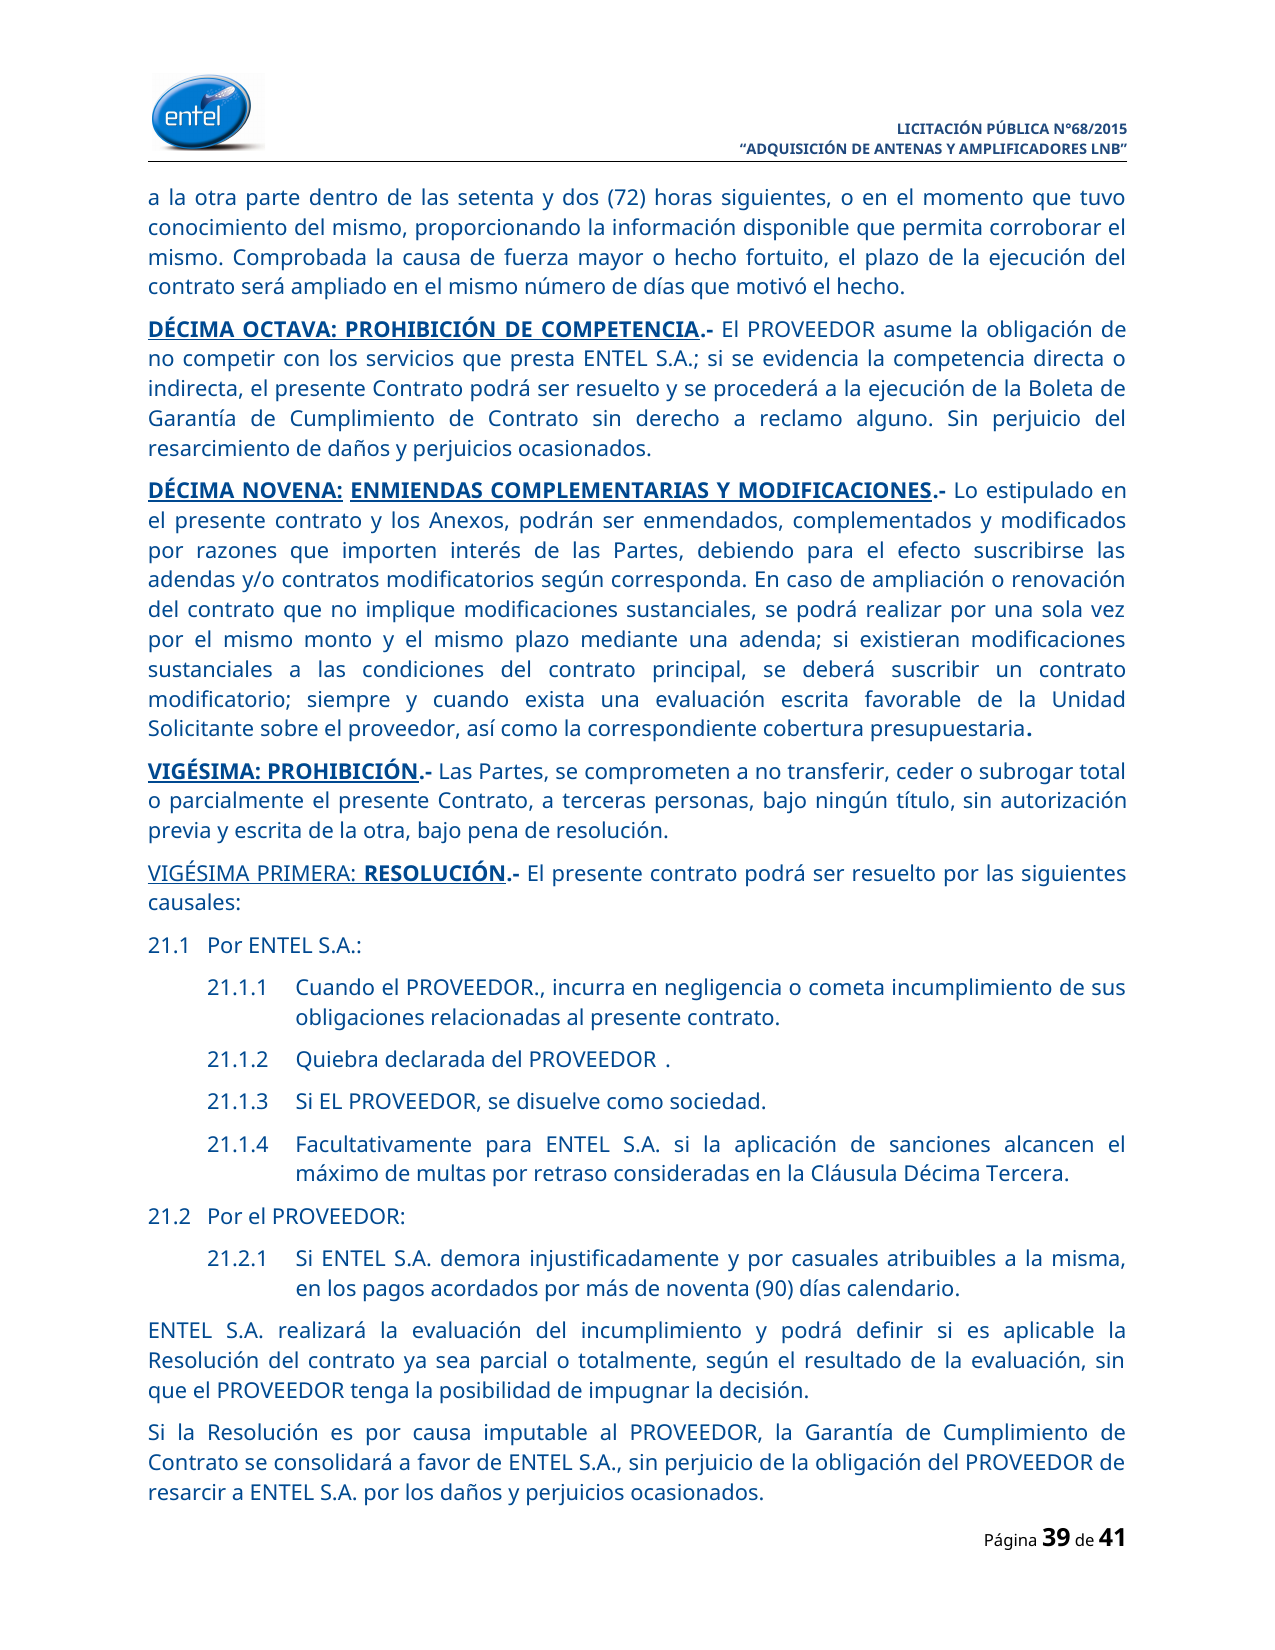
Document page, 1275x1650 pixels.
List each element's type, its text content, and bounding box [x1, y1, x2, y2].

text 21.2 Por el PROVEEDOR: [148, 1201, 1127, 1231]
text DÉCIMA NOVENA: ENMIENDAS COMPLEMENTARIAS Y MODIFICACIONES.- Lo estipulado en el presente contrato y los Anexos, podrán ser enmendados, complementados y modificados por razones que importen interés de las Partes, debiendo para el efecto suscribirse las adendas y/o contratos modificatorios según corresponda. En caso de ampliación o renovación del contrato que no implique modificaciones sustanciales, se podrá realizar por una sola vez por el mismo monto y el mismo plazo mediante una adenda; si existieran modificaciones sustanciales a las condiciones del contrato principal, se deberá suscribir un contrato modificatorio; siempre y cuando exista una evaluación escrita favorable de la Unidad Solicitante sobre el proveedor, así como la correspondiente cobertura presupuestaria. [148, 475, 1127, 743]
text 21.1.4 Facultativamente para ENTEL S.A. si la aplicación de sanciones alcancen el máximo de multas por retraso consideradas en la Cláusula Décima Tercera. [207, 1129, 1127, 1188]
text Si la Resolución es por causa imputable al PROVEEDOR, la Garantía de Cumplimiento de Contrato se consolidará a favor de ENTEL S.A., sin perjuicio de la obligación del PROVEEDOR de resarcir a ENTEL S.A. por los daños y perjuicios ocasionados. [148, 1417, 1127, 1506]
text 21.1.1 Cuando el PROVEEDOR., incurra en negligencia o cometa incumplimiento de sus obligaciones relacionadas al presente contrato. [207, 972, 1127, 1032]
text 21.1.2 Quiebra declarada del PROVEEDOR . [148, 1044, 1127, 1074]
picture [151, 73, 265, 151]
text DÉCIMA OCTAVA: PROHIBICIÓN DE COMPETENCIA.- El PROVEEDOR asume la obligación de no competir con los servicios que presta ENTEL S.A.; si se evidencia la competencia directa o indirecta, el presente Contrato podrá ser resuelto y se procederá a la ejecución de la Boleta de Garantía de Cumplimiento de Contrato sin derecho a reclamo alguno. Sin perjuicio del resarcimiento de daños y perjuicios ocasionados. [148, 314, 1127, 463]
text VIGÉSIMA: PROHIBICIÓN.- Las Partes, se comprometen a no transferir, ceder o subrogar total o parcialmente el presente Contrato, a terceras personas, bajo ningún título, sin autorización previa y escrita de la otra, bajo pena de resolución. [148, 756, 1127, 845]
text VIGÉSIMA PRIMERA: RESOLUCIÓN.- El presente contrato podrá ser resuelto por las siguientes causales: [148, 858, 1127, 917]
text 21.1.3 Si EL PROVEEDOR, se disuelve como sociedad. [148, 1086, 1127, 1116]
text ENTEL S.A. realizará la evaluación del incumplimiento y podrá definir si es aplicable la Resolución del contrato ya sea parcial o totalmente, según el resultado de la evaluación, sin que el PROVEEDOR tenga la posibilidad de impugnar la decisión. [148, 1315, 1127, 1404]
text 21.2.1 Si ENTEL S.A. demora injustificadamente y por casuales atribuibles a la misma, en los pagos acordados por más de noventa (90) días calendario. [207, 1243, 1127, 1303]
text 21.1 Por ENTEL S.A.: [148, 930, 1127, 959]
